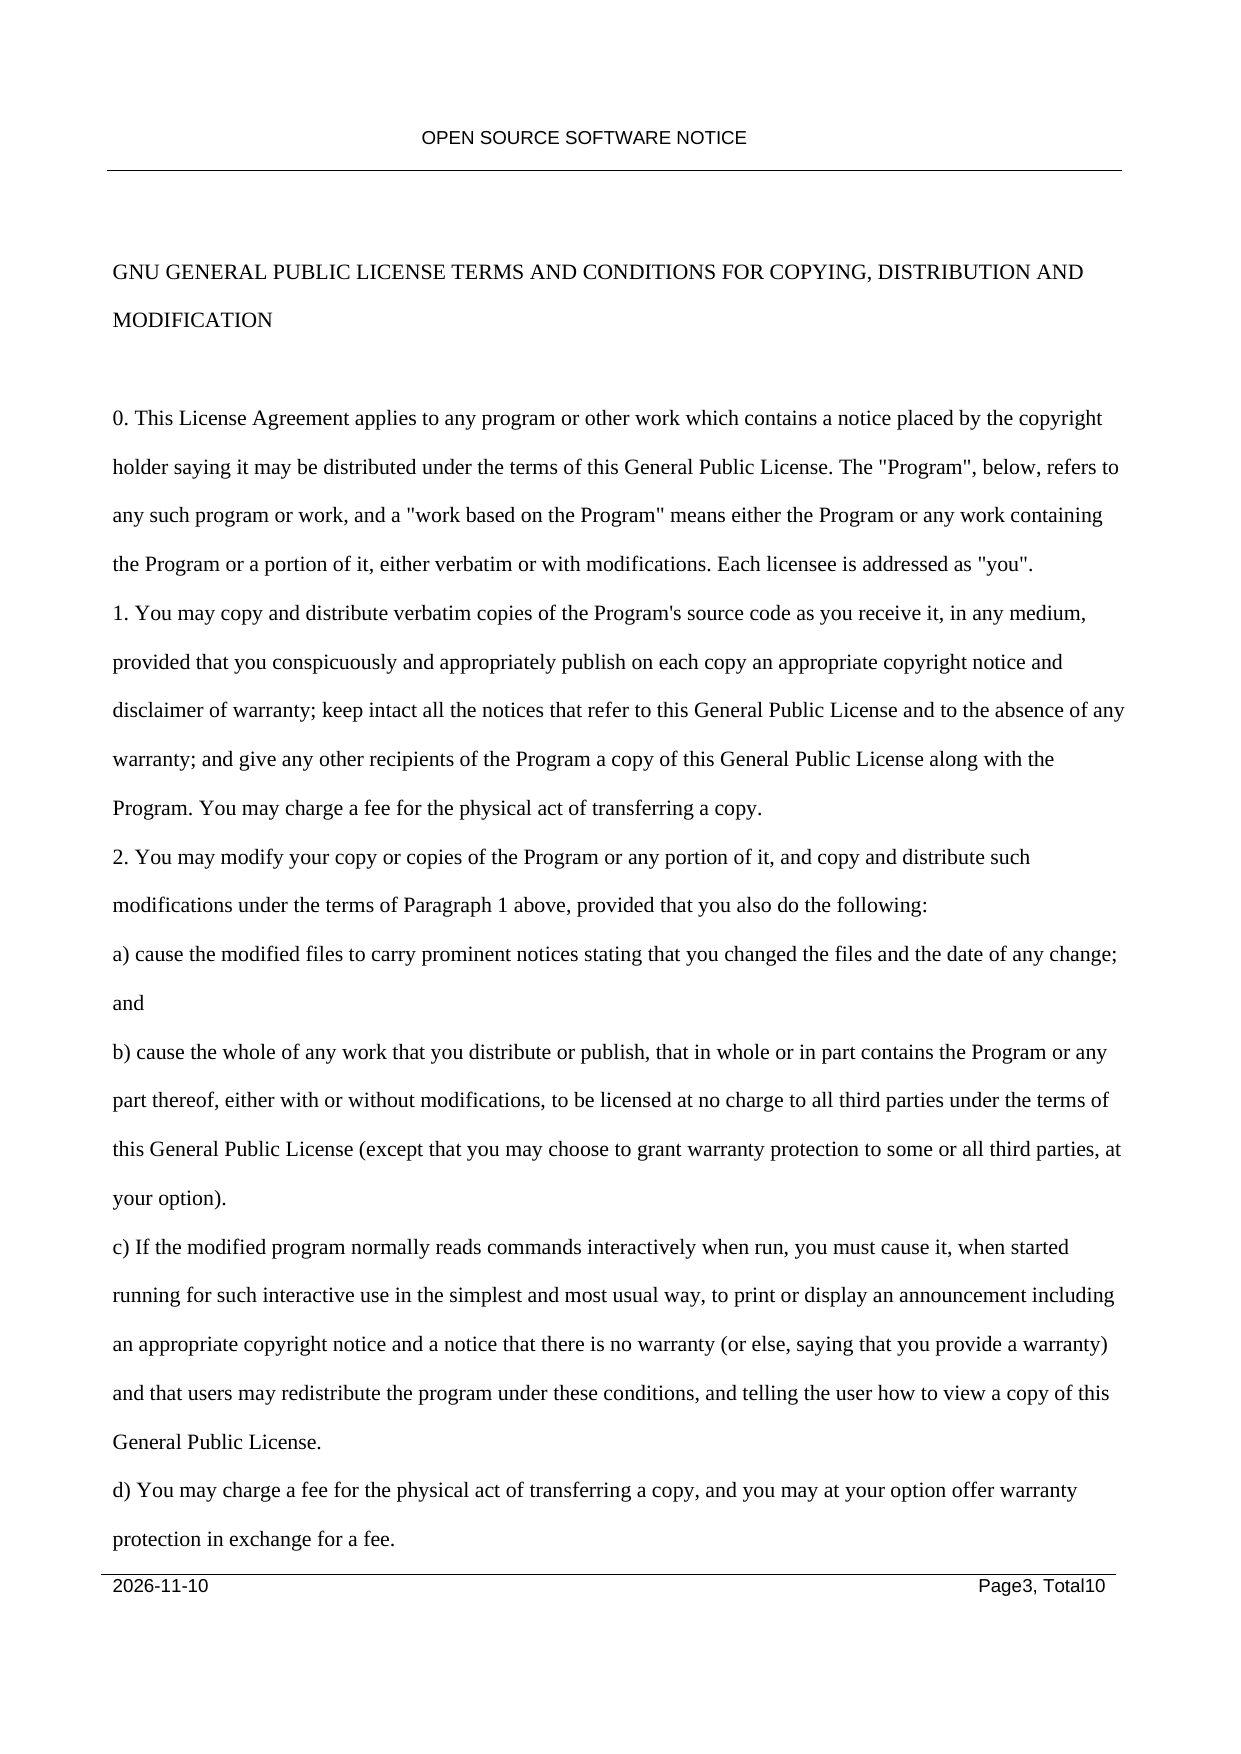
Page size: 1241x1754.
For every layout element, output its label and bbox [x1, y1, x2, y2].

text [112, 206, 1128, 1555]
